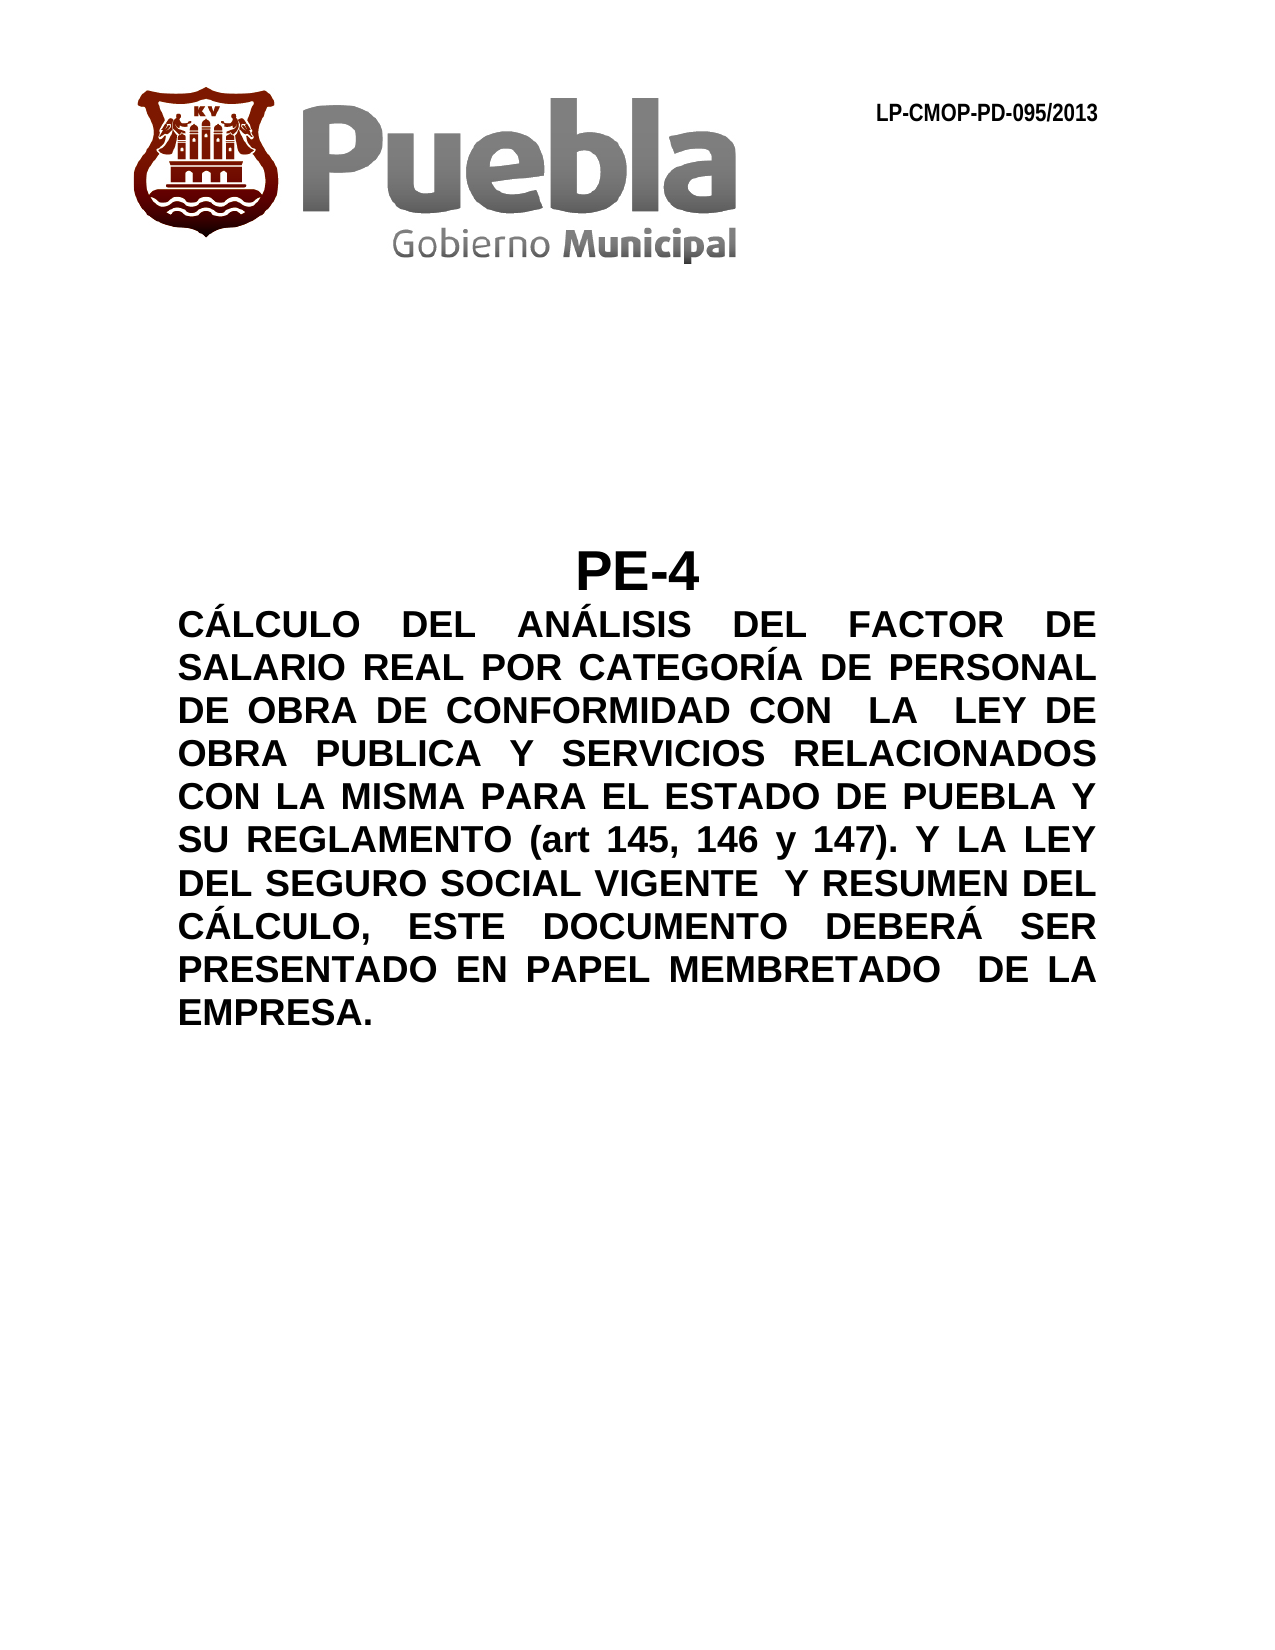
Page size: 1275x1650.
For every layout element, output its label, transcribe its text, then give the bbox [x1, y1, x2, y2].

text PE-4 [177, 537, 1098, 602]
text CÁLCULO DEL ANÁLISIS DEL FACTOR DE SALARIO REAL POR CATEGORÍA DE PERSONAL DE OBRA DE CONFORMIDAD CON OBRA PUBLICA Y SERVICIOS RELACIONADOS CON EL ESTADO DE PUEBLA Y SU REGLAMENTO (art 145, 146 y 147). Y SEGURO SOCIAL VIGENTE Y RESUMEN DEL CÁLCULO, ESTE DOCUMENTO DEBERÁ SER PRESENTADO EN PAPEL MEMBRETADO DE [177, 602, 1098, 1033]
picture [133, 87, 736, 264]
